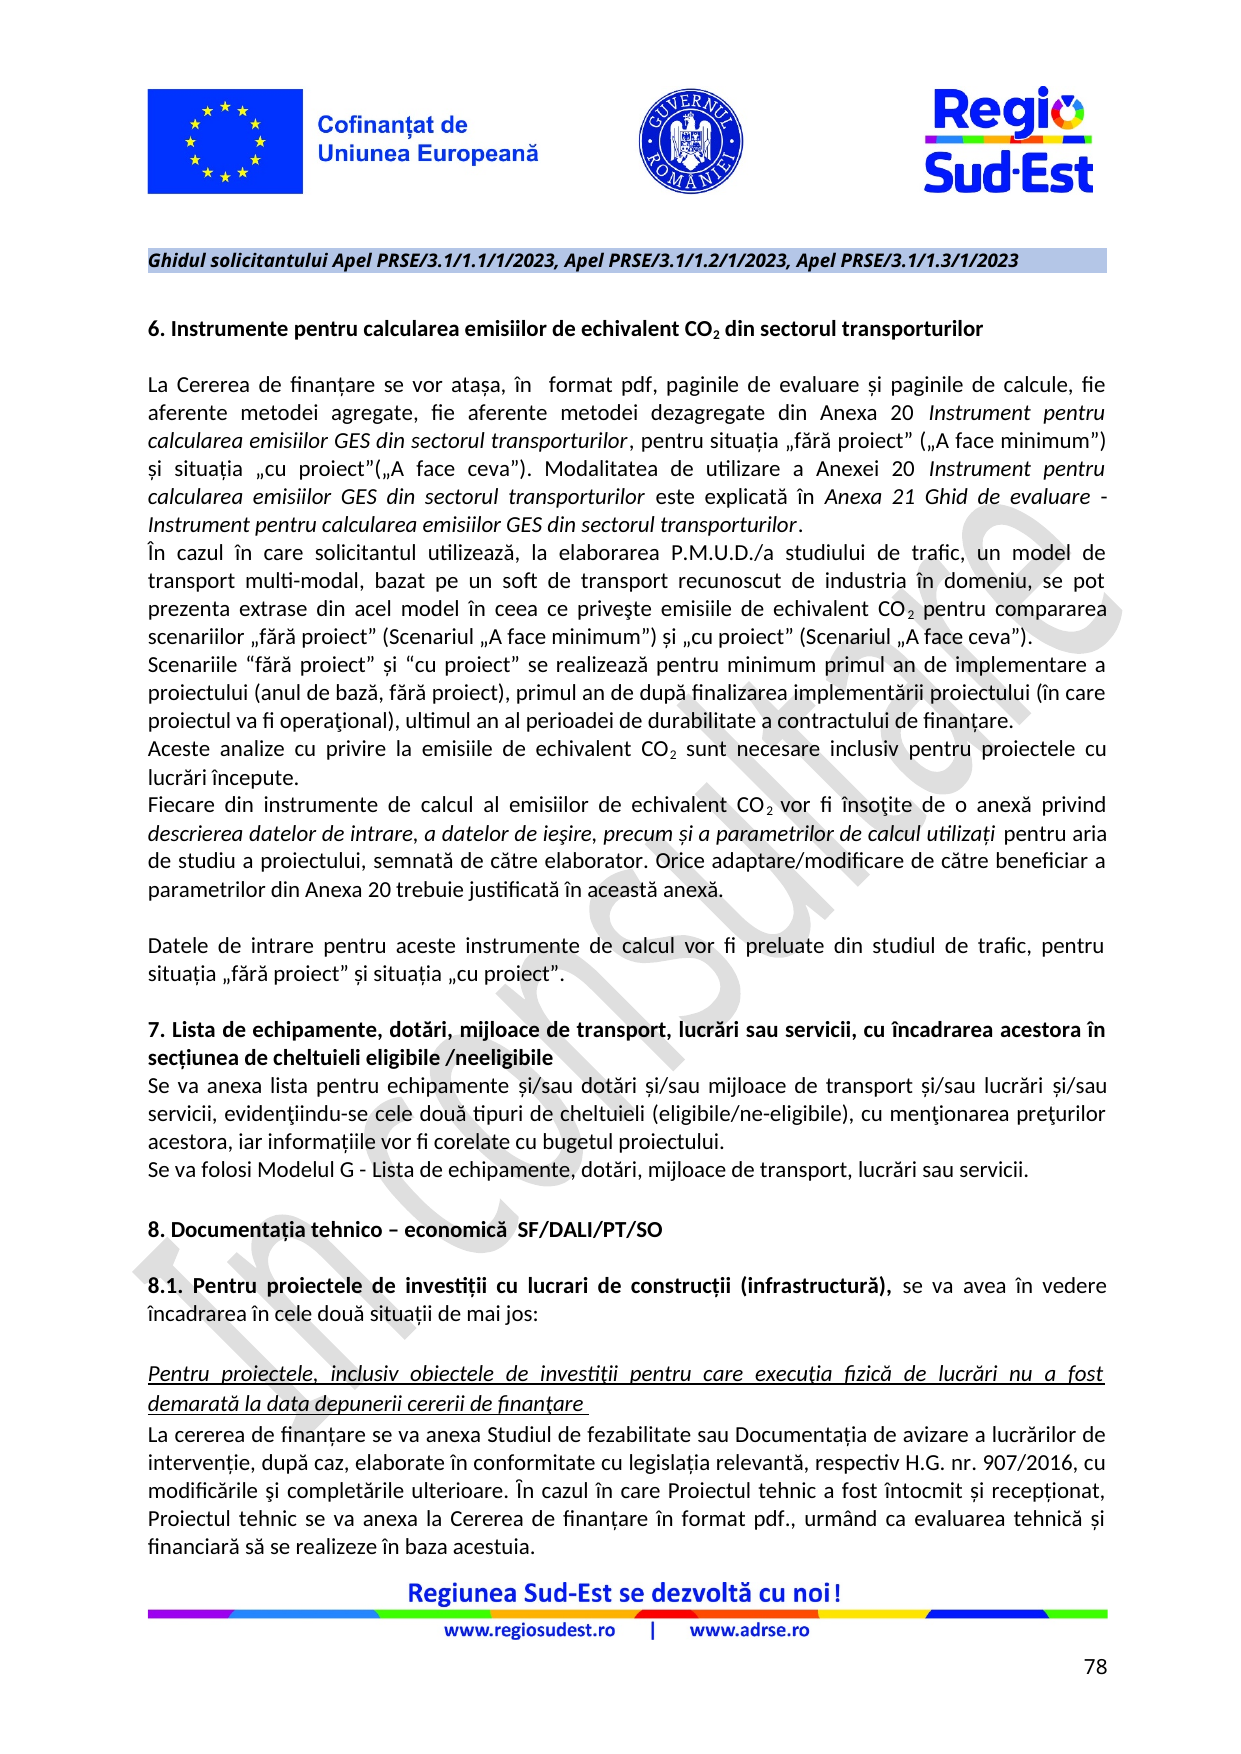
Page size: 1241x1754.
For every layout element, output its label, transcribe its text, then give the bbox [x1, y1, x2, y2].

text 7. Lista de echipamente, dotări, mijloace de transport, lucrări sau servicii, cu încadrarea acestora în secțiunea de cheltuieli eligibile /neeligibile [148, 1015, 1107, 1071]
text Se va anexa lista pentru echipamente și/sau dotări și/sau mijloace de transport și/sau lucrări și/sau servicii, evidenţiindu-se cele două tipuri de cheltuieli (eligibile/ne-eligibile), cu menţionarea preţurilor acestora, iar informațiile vor fi corelate cu bugetul proiectului. [148, 1071, 1107, 1155]
text Fiecare din instrumente de calcul al emisiilor de echivalent CO2 vor fi însoţite de o anexă privind descrierea datelor de intrare, a datelor de ieşire, precum și a parametrilor de calcul utilizați pentru aria de studiu a proiectului, semnată de către elaborator. Orice adaptare/modificare de către beneficiar a parametrilor din Anexa 20 trebuie justificată în această anexă. [148, 791, 1107, 903]
text Pentru proiectele, inclusiv obiectele de investiţii pentru care execuţia fizică de lucrări nu a fost demarată la data depunerii cererii de finanţare [148, 1359, 1107, 1418]
text Se va folosi Modelul G - Lista de echipamente, dotări, mijloace de transport, lucrări sau servicii. [148, 1155, 1107, 1183]
text 8. Documentația tehnico – economică SF/DALI/PT/SO [148, 1215, 1107, 1243]
text 8.1. Pentru proiectele de investiții cu lucrari de construcții (infrastructură), se va avea în vedere încadrarea în cele două situații de mai jos: [148, 1271, 1107, 1327]
text La cererea de finanțare se va anexa Studiul de fezabilitate sau Documentația de avizare a lucrărilor de intervenție, după caz, elaborate în conformitate cu legislația relevantă, respectiv H.G. nr. 907/2016, cu modificările şi completările ulterioare. Ȋn cazul în care Proiectul tehnic a fost întocmit și recepționat, Proiectul tehnic se va anexa la Cererea de finanțare în format pdf., urmând ca evaluarea tehnică și financiară să se realizeze în baza acestuia. [148, 1420, 1107, 1560]
text În cazul în care solicitantul utilizează, la elaborarea P.M.U.D./a studiului de trafic, un model de transport multi-modal, bazat pe un soft de transport recunoscut de industria în domeniu, se pot prezenta extrase din acel model în ceea ce priveşte emisiile de echivalent CO2 pentru compararea scenariilor „fără proiect” (Scenariul „A face minimum”) și „cu proiect” (Scenariul „A face ceva”). [148, 538, 1107, 651]
text La Cererea de finanțare se vor atașa, în format pdf, paginile de evaluare și paginile de calcule, fie aferente metodei agregate, fie aferente metodei dezagregate din Anexa 20 Instrument pentru calcularea emisiilor GES din sectorul transporturilor, pentru situația „fără proiect” („A face minimum”) și situația „cu proiect”(„A face ceva”). Modalitatea de utilizare a Anexei 20 Instrument pentru calcularea emisiilor GES din sectorul transporturilor este explicată în Anexa 21 Ghid de evaluare - Instrument pentru calcularea emisiilor GES din sectorul transporturilor. [148, 370, 1107, 538]
text Datele de intrare pentru aceste instrumente de calcul vor fi preluate din studiul de trafic, pentru situația „fără proiect” și situația „cu proiect”. [148, 931, 1107, 987]
text Scenariile “fără proiect” și “cu proiect” se realizează pentru minimum primul an de implementare a proiectului (anul de bază, fără proiect), primul an de după finalizarea implementării proiectului (în care proiectul va fi operaţional), ultimul an al perioadei de durabilitate a contractului de finanțare. [148, 651, 1107, 734]
picture [147, 1582, 1108, 1640]
text Aceste analize cu privire la emisiile de echivalent CO2 sunt necesare inclusiv pentru proiectele cu lucrări începute. [148, 734, 1107, 791]
picture [147, 86, 1093, 195]
text 6. Instrumente pentru calcularea emisiilor de echivalent CO2 din sectorul transporturilor [148, 314, 1107, 342]
